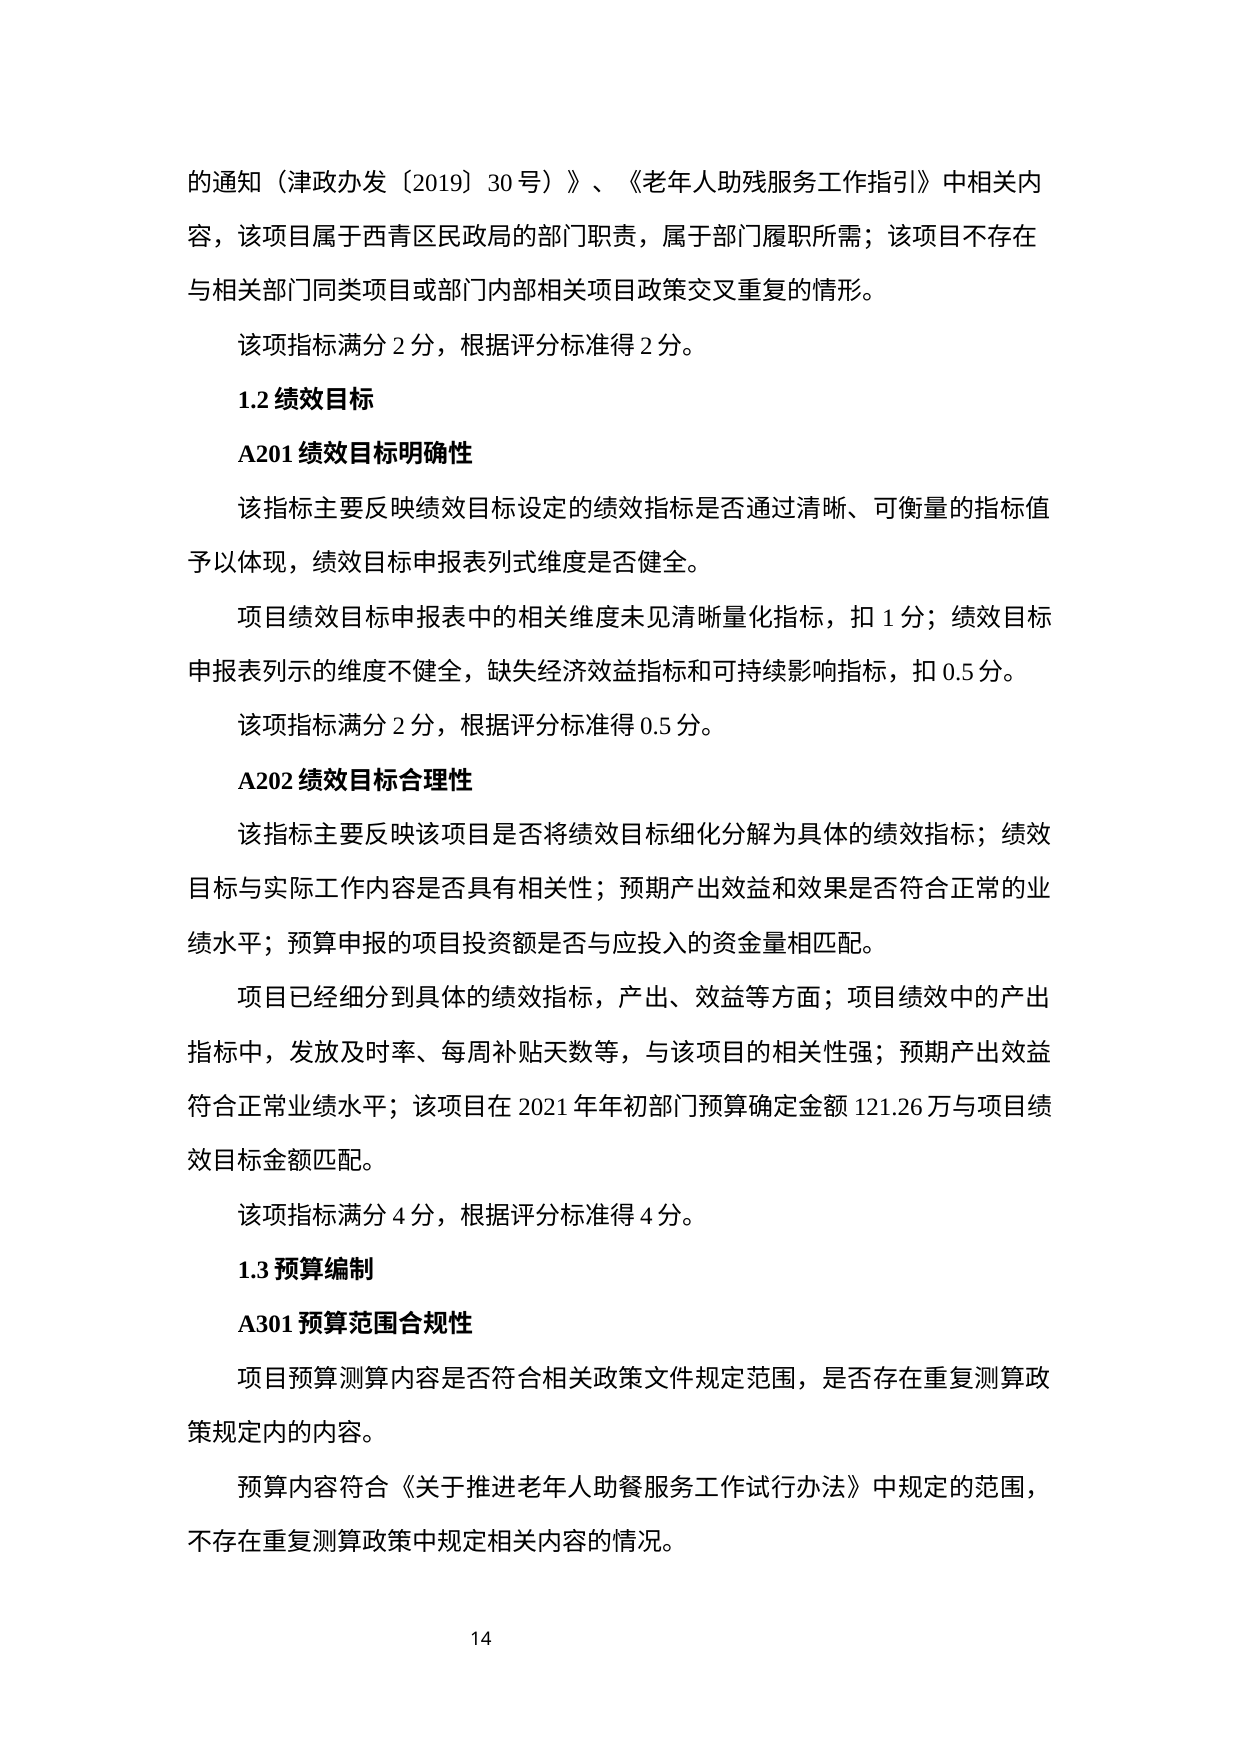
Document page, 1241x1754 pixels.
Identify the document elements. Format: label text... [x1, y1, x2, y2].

text 该项指标满分2分，根据评分标准得0.5分。 [187, 706, 1053, 742]
text 预算内容符合《关于推进老年人助餐服务工作试行办法》中规定的范围，不存在重复测算政策中规定相关内容的情况。 [187, 1467, 1053, 1558]
text 该项指标满分4分，根据评分标准得4分。 [187, 1195, 1053, 1231]
text 该指标主要反映该项目是否将绩效目标细化分解为具体的绩效指标；绩效目标与实际工作内容是否具有相关性；预期产出效益和效果是否符合正常的业绩水平；预算申报的项目投资额是否与应投入的资金量相匹配。 [187, 814, 1053, 959]
text A201绩效目标明确性 [187, 434, 1053, 470]
text A301预算范围合规性 [187, 1304, 1053, 1340]
text 该项指标满分2分，根据评分标准得2分。 [187, 325, 1053, 361]
text 项目绩效目标申报表中的相关维度未见清晰量化指标，扣1分；绩效目标申报表列示的维度不健全，缺失经济效益指标和可持续影响指标，扣0.5分。 [187, 597, 1053, 688]
text A202绩效目标合理性 [187, 760, 1053, 796]
text 项目预算测算内容是否符合相关政策文件规定范围，是否存在重复测算政策规定内的内容。 [187, 1358, 1053, 1449]
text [187, 162, 1053, 307]
text 该指标主要反映绩效目标设定的绩效指标是否通过清晰、可衡量的指标值予以体现，绩效目标申报表列式维度是否健全。 [187, 488, 1053, 579]
text 1.2绩效目标 [187, 379, 1053, 416]
text 1.3预算编制 [187, 1249, 1053, 1286]
text 项目已经细分到具体的绩效指标，产出、效益等方面；项目绩效中的产出指标中，发放及时率、每周补贴天数等，与该项目的相关性强；预期产出效益符合正常业绩水平；该项目在2021年年初部门预算确定金额121.26万与项目绩效目标金额匹配。 [187, 978, 1053, 1177]
